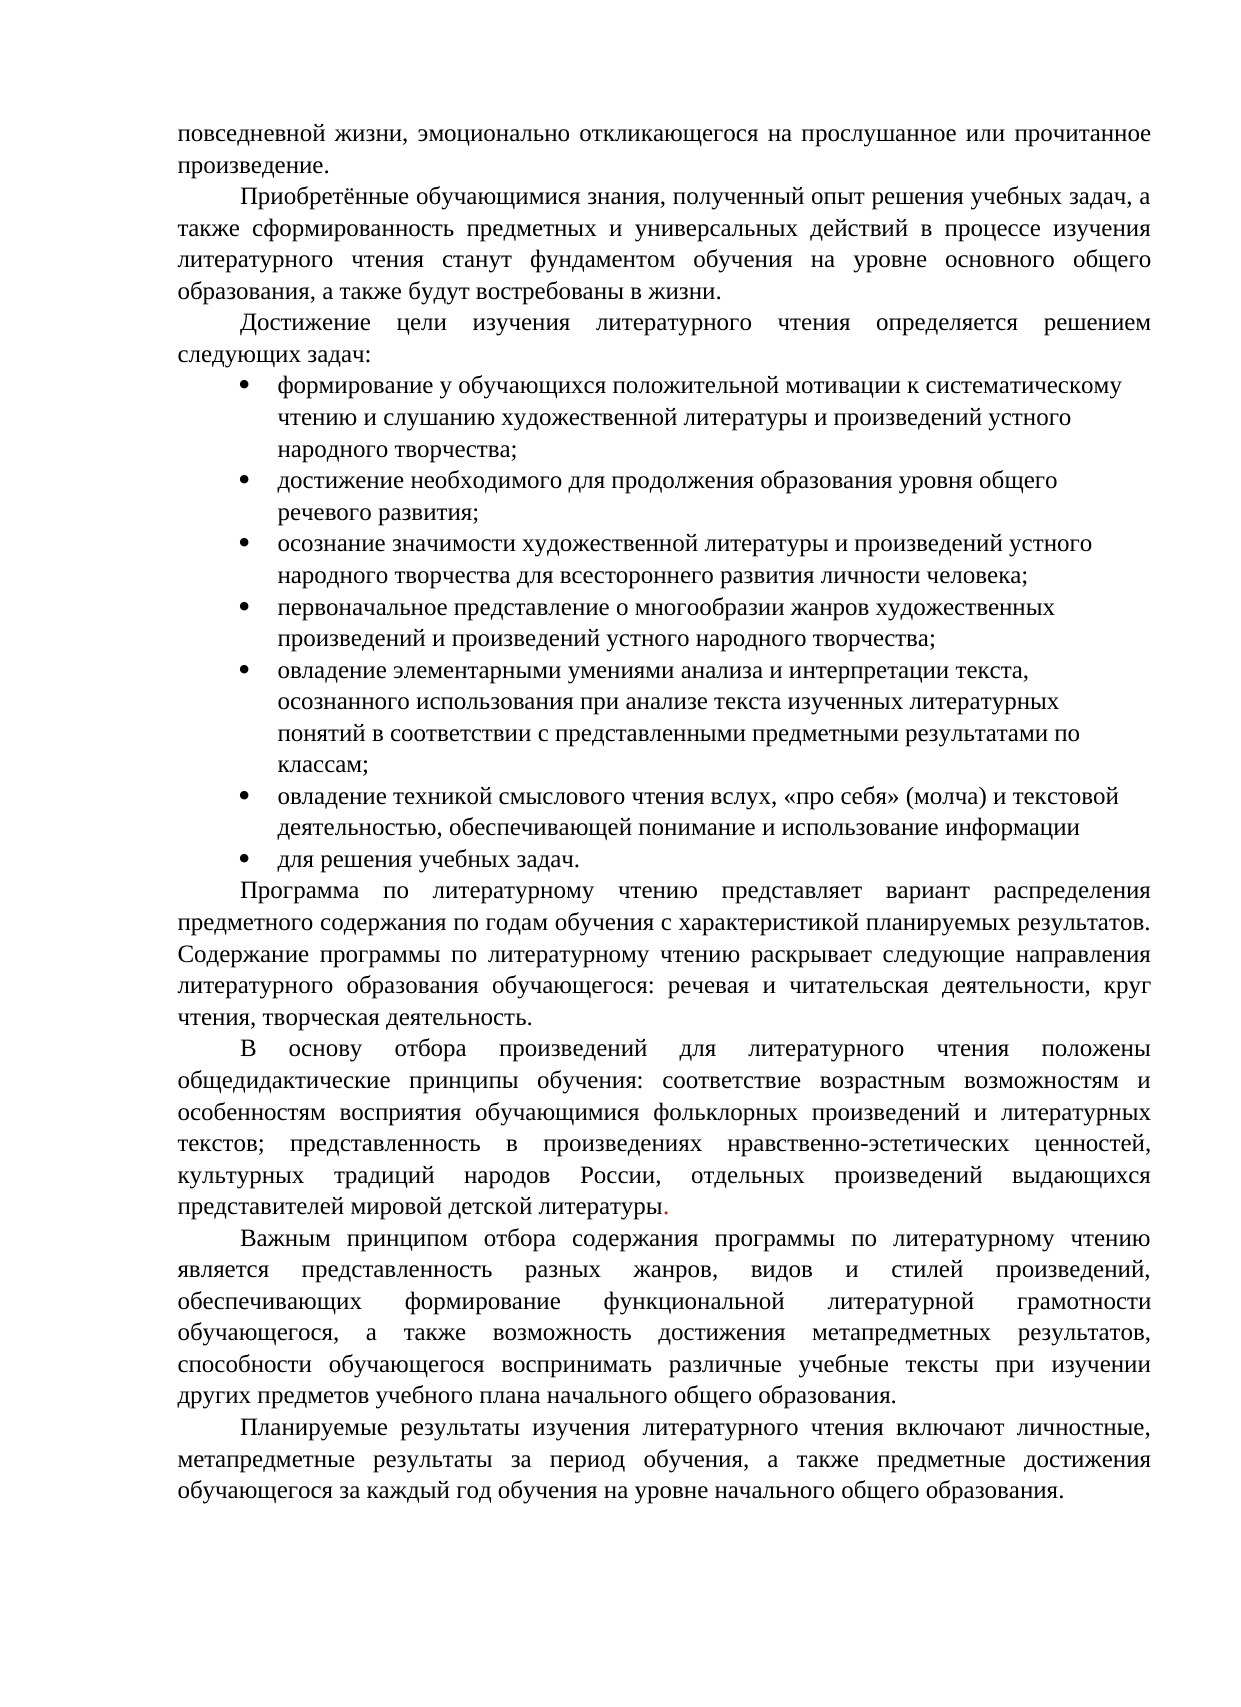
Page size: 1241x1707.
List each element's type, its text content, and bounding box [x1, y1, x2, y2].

list формирование у обучающихся положительной мотивации к систематическому чтению и слушанию художественной литературы и произведений устного народного творчества; [240, 371, 1152, 462]
text Планируемые результаты изучения литературного чтения включают личностные, метапредметные результаты за период обучения, а также предметные достижения обучающегося за каждый год обучения на уровне начального общего образования. [177, 1412, 1152, 1504]
list овладение техникой смыслового чтения вслух, «про себя» (молча) и текстовой деятельностью, обеспечивающей понимание и использование информации [240, 781, 1152, 841]
list достижение необходимого для продолжения образования уровня общего речевого развития; [240, 465, 1152, 526]
text Программа по литературному чтению представляет вариант распределения предметного содержания по годам обучения с характеристикой планируемых результатов. Содержание программы по литературному чтению раскрывает следующие направления литературного образования обучающегося: речевая и читательская деятельности, круг чтения, творческая деятельность. [177, 876, 1152, 1031]
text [177, 118, 1152, 178]
list первоначальное представление о многообразии жанров художественных произведений и произведений устного народного творчества; [240, 592, 1152, 652]
text Приобретённые обучающимися знания, полученный опыт решения учебных задач, а также сформированность предметных и универсальных действий в процессе изучения литературного чтения станут фундаментом обучения на уровне основного общего образования, а также будут востребованы в жизни. [177, 181, 1152, 305]
text В основу отбора произведений для литературного чтения положены общедидактические принципы обучения: соответствие возрастным возможностям и особенностям восприятия обучающимися фольклорных произведений и литературных текстов; представленность в произведениях нравственно-эстетических ценностей, культурных традиций народов России, отдельных произведений выдающихся представителей мировой детской литературы. [177, 1033, 1152, 1220]
list осознание значимости художественной литературы и произведений устного народного творчества для всестороннего развития личности человека; [240, 528, 1152, 589]
list для решения учебных задач. [240, 844, 1152, 873]
text Достижение цели изучения литературного чтения определяется решением следующих задач: [177, 307, 1152, 368]
list овладение элементарными умениями анализа и интерпретации текста, осознанного использования при анализе текста изученных литературных понятий в соответствии с представленными предметными результатами по классам; [240, 655, 1152, 778]
text Важным принципом отбора содержания программы по литературному чтению является представленность разных жанров, видов и стилей произведений, обеспечивающих формирование функциональной литературной грамотности обучающегося, а также возможность достижения метапредметных результатов, способности обучающегося воспринимать различные учебные тексты при изучении других предметов учебного плана начального общего образования. [177, 1223, 1152, 1409]
